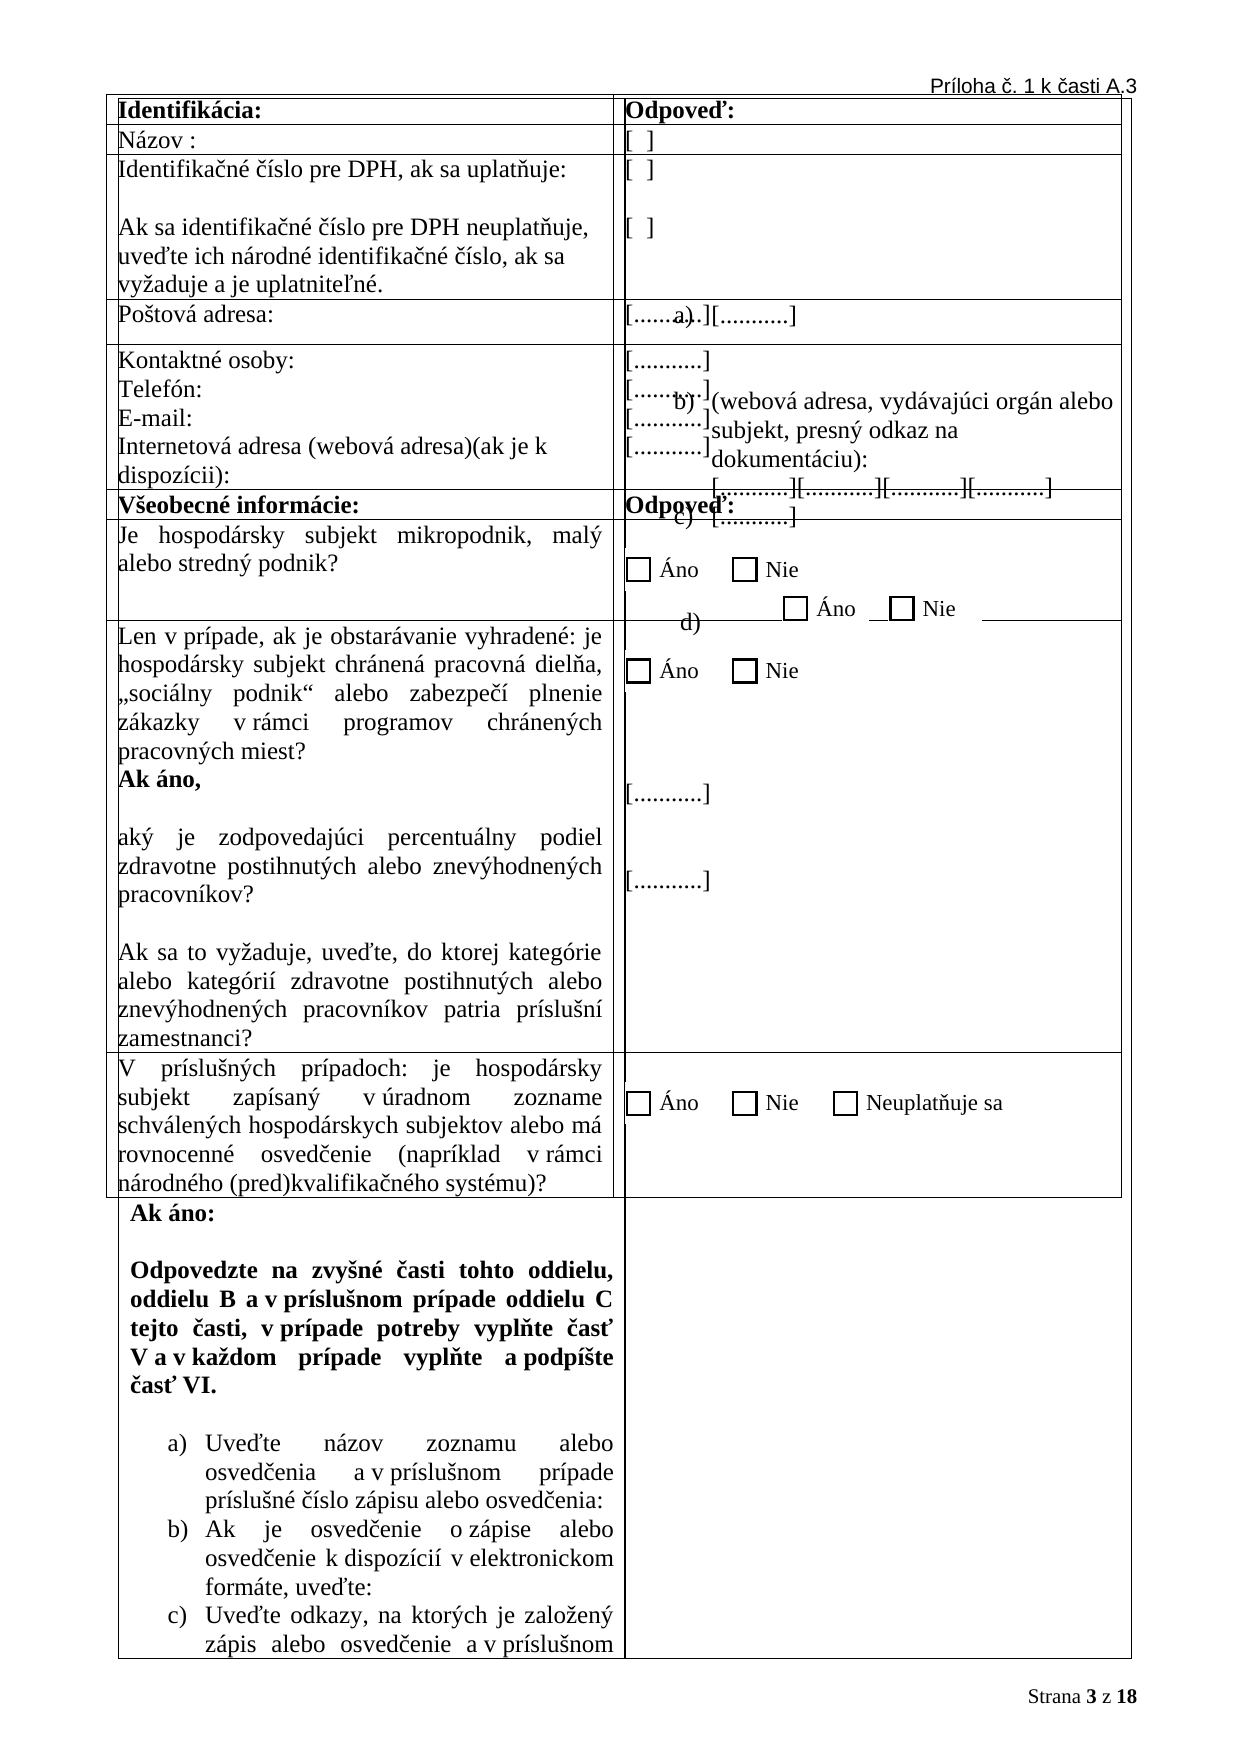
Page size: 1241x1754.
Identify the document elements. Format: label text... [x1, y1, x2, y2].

table_cell [614, 520, 1121, 620]
table_cell Identifikačné číslo pre DPH, ak sa uplatňuje: Ak sa identifikačné číslo pre DPH neuplatňuje, uveďte ich národné identifikačné číslo, ak sa vyžaduje a je uplatniteľné. [107, 155, 613, 298]
table_cell Je hospodársky subjekt mikropodnik, malý alebo stredný podnik? [107, 520, 613, 620]
table_cell [...........] [...........] [614, 621, 1121, 1052]
table_cell Len v prípade, ak je obstarávanie vyhradené: je hospodársky subjekt chránená pracovná dielňa, „sociálny podnik“ alebo zabezpečí plnenie zákazky v rámci programov chránených pracovných miest? Ak áno, aký je zodpovedajúci percentuálny podiel zdravotne postihnutých alebo znevýhodnených pracovníkov? Ak sa to vyžaduje, uveďte, do ktorej kategórie alebo kategórií zdravotne postihnutých alebo znevýhodnených pracovníkov patria príslušní zamestnanci? [107, 621, 613, 1052]
table_cell Všeobecné informácie: [107, 490, 613, 519]
table_cell V príslušných prípadoch: je hospodársky subjekt zapísaný v úradnom zozname schválených hospodárskych subjektov alebo má rovnocenné osvedčenie (napríklad v rámci národného (pred)kvalifikačného systému)? [107, 1053, 613, 1197]
table_cell [...........] [614, 300, 1121, 344]
table_cell Odpoveď: [614, 490, 1121, 519]
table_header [626, 99, 1131, 1658]
table_cell Poštová adresa: [107, 300, 613, 344]
table_cell Názov : [107, 125, 613, 153]
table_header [119, 1198, 624, 1658]
table_cell [...........] [...........] [...........] [...........] [614, 345, 1121, 489]
table_cell [614, 1053, 1121, 1197]
table_header Identifikácia: [107, 95, 613, 124]
table_cell [ ] [ ] [614, 155, 1121, 298]
table_cell [ ] [614, 125, 1121, 153]
table_header Odpoveď: [614, 95, 1121, 124]
table_cell Kontaktné osoby: Telefón: E-mail: Internetová adresa (webová adresa)(ak je k dispozícii): [107, 345, 613, 489]
